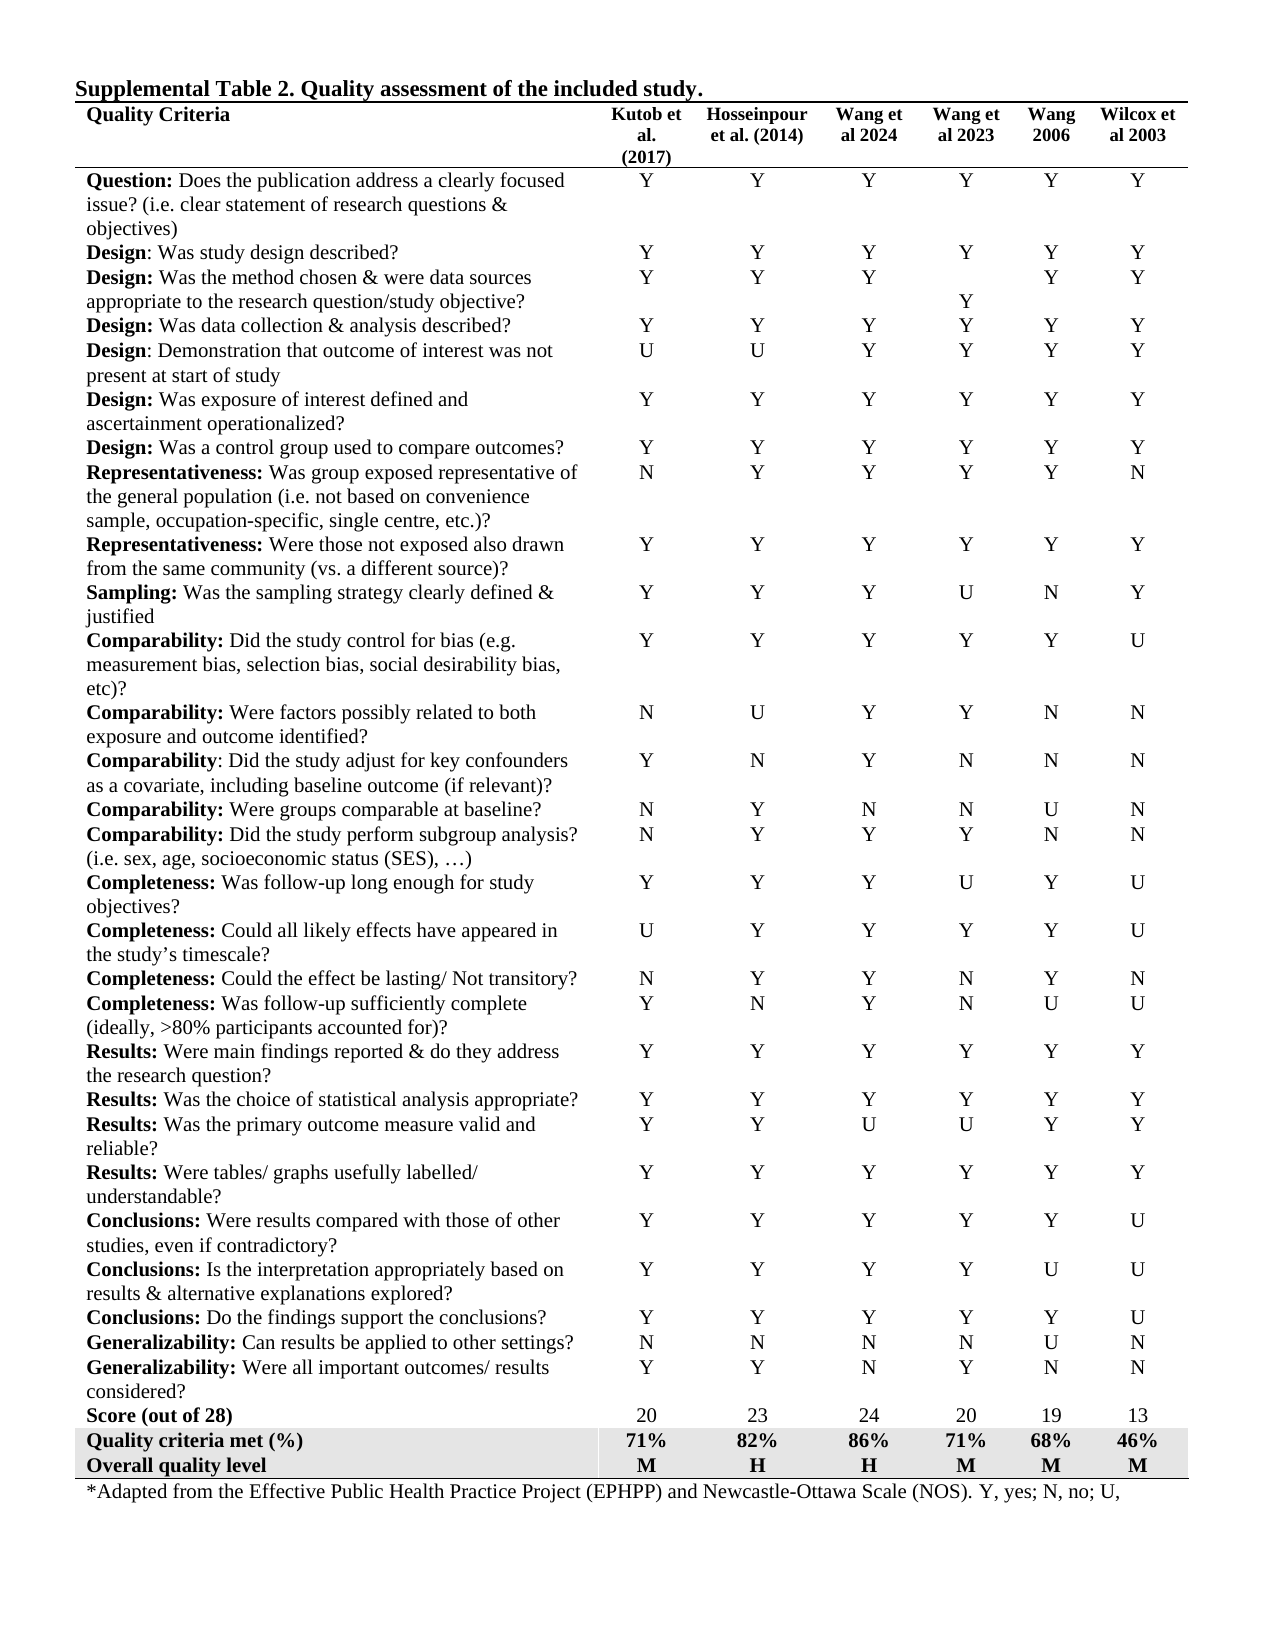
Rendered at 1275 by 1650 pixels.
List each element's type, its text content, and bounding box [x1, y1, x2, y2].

table_cell Y [1015, 387, 1087, 435]
table_cell Y [917, 1257, 1015, 1305]
table_cell M [1087, 1453, 1188, 1478]
table_cell Design: Was study design described? [75, 240, 598, 265]
table_cell Y [694, 460, 821, 532]
table_cell U [1087, 918, 1188, 966]
table_cell Y [694, 1209, 821, 1257]
table_cell N [1087, 1330, 1188, 1355]
table_cell U [599, 339, 694, 387]
table_cell Y [694, 1257, 821, 1305]
table_cell Comparability: Were factors possibly related to both exposure and outcome identified? [75, 700, 598, 748]
table_cell Score (out of 28) [75, 1403, 598, 1428]
table_cell U [599, 918, 694, 966]
table_header Wang 2006 [1015, 103, 1087, 167]
table_cell Y [694, 1039, 821, 1087]
table_cell Y [694, 1355, 821, 1403]
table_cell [75, 1479, 1189, 1503]
table_cell 46% [1087, 1428, 1188, 1453]
table_cell N [1087, 749, 1188, 797]
table_cell Y [821, 1209, 917, 1257]
table_cell Y [694, 265, 821, 313]
table_cell Y [917, 628, 1015, 700]
table_cell N [1087, 822, 1188, 870]
table_cell Conclusions: Do the findings support the conclusions? [75, 1305, 598, 1330]
table_cell Y [1087, 387, 1188, 435]
table_cell Y [599, 1209, 694, 1257]
table_cell Y [821, 628, 917, 700]
table_cell Y [917, 700, 1015, 748]
table_cell Y [1015, 339, 1087, 387]
table_cell H [694, 1453, 821, 1478]
table_cell N [1015, 700, 1087, 748]
table_cell N [917, 966, 1015, 991]
table_cell Representativeness: Was group exposed representative of the general population (i.e. not based on convenience sample, occupation-specific, single centre, etc.)? [75, 460, 598, 532]
table_cell Question: Does the publication address a clearly focused issue? (i.e. clear statement of research questions & objectives) [75, 168, 598, 240]
table_cell Y [1015, 628, 1087, 700]
table_cell Quality criteria met (%) [75, 1428, 598, 1453]
table_cell 24 [821, 1403, 917, 1428]
table_cell N [599, 460, 694, 532]
table_cell 86% [821, 1428, 917, 1453]
table_cell Y [821, 700, 917, 748]
table_cell U [1087, 628, 1188, 700]
table_header Quality Criteria [75, 103, 598, 167]
table_cell Y [599, 1355, 694, 1403]
table_cell Results: Were tables/ graphs usefully labelled/ understandable? [75, 1160, 598, 1208]
table_cell N [821, 1355, 917, 1403]
table_cell N [599, 966, 694, 991]
table_cell Y [1015, 1087, 1087, 1112]
table_cell N [599, 797, 694, 822]
table_cell Representativeness: Were those not exposed also drawn from the same community (vs. a different source)? [75, 532, 598, 580]
table_cell U [1087, 1305, 1188, 1330]
table_cell Y [1087, 265, 1188, 313]
table_cell Y [821, 1305, 917, 1330]
table_cell Y [917, 339, 1015, 387]
table_cell Completeness: Could the effect be lasting/ Not transitory? [75, 966, 598, 991]
table_cell Y [599, 580, 694, 628]
table_cell N [917, 1330, 1015, 1355]
table_cell Y [1015, 1112, 1087, 1160]
table_cell Y [599, 1160, 694, 1208]
table_cell Y [821, 240, 917, 265]
table_cell Y [1087, 532, 1188, 580]
table_cell Generalizability: Were all important outcomes/ results considered? [75, 1355, 598, 1403]
table_cell Y [917, 387, 1015, 435]
table_cell Y [917, 435, 1015, 460]
table_cell Y [599, 168, 694, 240]
table_cell N [694, 749, 821, 797]
table_cell 20 [599, 1403, 694, 1428]
table_cell 19 [1015, 1403, 1087, 1428]
table_cell Y [917, 1087, 1015, 1112]
table_cell Y [599, 265, 694, 313]
table_cell U [821, 1112, 917, 1160]
table_cell Design: Was data collection & analysis described? [75, 314, 598, 338]
table_cell Y [599, 314, 694, 338]
table_cell Y [821, 460, 917, 532]
table_cell N [1015, 749, 1087, 797]
table_cell Y [599, 1039, 694, 1087]
table_cell Completeness: Was follow-up long enough for study objectives? [75, 870, 598, 918]
table_cell Y [821, 1087, 917, 1112]
table_cell Y [694, 387, 821, 435]
table_cell U [1015, 1330, 1087, 1355]
table_cell Y [821, 1039, 917, 1087]
table_cell Y [599, 1305, 694, 1330]
table_cell Y [1087, 435, 1188, 460]
table_cell Y [694, 435, 821, 460]
table_cell N [1087, 797, 1188, 822]
table_cell Y [821, 870, 917, 918]
table_cell Y [917, 314, 1015, 338]
table_cell Y [599, 387, 694, 435]
table_cell Results: Were main findings reported & do they address the research question? [75, 1039, 598, 1087]
table_cell Y [917, 532, 1015, 580]
table_cell N [599, 822, 694, 870]
table_cell Y [917, 1305, 1015, 1330]
table_cell Y [821, 532, 917, 580]
table_cell Y [599, 1257, 694, 1305]
table_cell Y [694, 1087, 821, 1112]
table_cell 82% [694, 1428, 821, 1453]
table_cell M [917, 1453, 1015, 1478]
table_cell 23 [694, 1403, 821, 1428]
table_cell Y [1087, 168, 1188, 240]
table_cell Y [599, 628, 694, 700]
table_cell Y [1015, 314, 1087, 338]
table_cell Y [1087, 1112, 1188, 1160]
table_cell U [1015, 1257, 1087, 1305]
table_cell Y [821, 918, 917, 966]
table_cell Completeness: Was follow-up sufficiently complete (ideally, >80% participants accounted for)? [75, 991, 598, 1039]
table_cell Y [1087, 314, 1188, 338]
table_cell Y [599, 435, 694, 460]
table_cell Y [1087, 1039, 1188, 1087]
table_cell Y [917, 1039, 1015, 1087]
table_cell Y [1015, 1160, 1087, 1208]
table_cell Overall quality level [75, 1453, 598, 1478]
table_cell Y [694, 1305, 821, 1330]
table_cell Y [694, 797, 821, 822]
table_cell Conclusions: Were results compared with those of other studies, even if contradictory? [75, 1209, 598, 1257]
table_cell Y [694, 240, 821, 265]
table_cell N [1087, 1355, 1188, 1403]
table_cell Y [694, 966, 821, 991]
table_cell Y [694, 1112, 821, 1160]
table_cell M [599, 1453, 694, 1478]
table_cell Y [599, 1087, 694, 1112]
table_cell N [821, 1330, 917, 1355]
table_cell N [694, 1330, 821, 1355]
table_cell U [1087, 1257, 1188, 1305]
table_cell Y [694, 822, 821, 870]
table_header Kutob et al. (2017) [599, 103, 694, 167]
table_cell 20 [917, 1403, 1015, 1428]
table_cell Y [821, 168, 917, 240]
table_cell Design: Was a control group used to compare outcomes? [75, 435, 598, 460]
table_cell N [917, 991, 1015, 1039]
table_cell Results: Was the choice of statistical analysis appropriate? [75, 1087, 598, 1112]
table_cell Y [917, 1209, 1015, 1257]
table_header Wang et al 2023 [917, 103, 1015, 167]
table_cell Y [917, 1355, 1015, 1403]
table_cell Y [1015, 240, 1087, 265]
table_cell Y [917, 918, 1015, 966]
table_cell Y [917, 265, 1015, 313]
table_cell Y [599, 532, 694, 580]
table_cell Y [917, 1160, 1015, 1208]
table_cell U [1087, 991, 1188, 1039]
table_cell Y [917, 240, 1015, 265]
table_cell Y [821, 822, 917, 870]
table_cell Y [821, 387, 917, 435]
table_cell Y [694, 628, 821, 700]
table_cell Comparability: Did the study perform subgroup analysis? (i.e. sex, age, socioeconomic status (SES), …) [75, 822, 598, 870]
table_cell Y [694, 314, 821, 338]
table_cell Comparability: Were groups comparable at baseline? [75, 797, 598, 822]
table_cell Design: Demonstration that outcome of interest was not present at start of study [75, 339, 598, 387]
table_cell Y [599, 240, 694, 265]
table_cell Y [1015, 966, 1087, 991]
table_cell Y [1015, 460, 1087, 532]
table_cell Y [694, 580, 821, 628]
table_cell Y [1087, 240, 1188, 265]
table_cell U [694, 339, 821, 387]
table_cell Y [821, 314, 917, 338]
table_cell N [917, 797, 1015, 822]
table_cell Y [1015, 168, 1087, 240]
table_cell Y [821, 580, 917, 628]
table_cell 71% [917, 1428, 1015, 1453]
table_cell Y [694, 1160, 821, 1208]
table_cell Y [1015, 1209, 1087, 1257]
table_cell N [917, 749, 1015, 797]
table_cell H [821, 1453, 917, 1478]
table_cell U [917, 870, 1015, 918]
table_cell U [1087, 1209, 1188, 1257]
table_cell Y [821, 749, 917, 797]
table_cell Y [599, 1112, 694, 1160]
table_cell U [1015, 797, 1087, 822]
table_cell Y [1015, 265, 1087, 313]
table_cell Y [694, 918, 821, 966]
table_cell Y [599, 870, 694, 918]
table_cell U [1015, 991, 1087, 1039]
table_cell Y [694, 532, 821, 580]
table_cell Y [917, 822, 1015, 870]
table_cell Conclusions: Is the interpretation appropriately based on results & alternative explanations explored? [75, 1257, 598, 1305]
table_cell Y [1015, 1305, 1087, 1330]
table_cell Y [599, 991, 694, 1039]
table_cell Y [1087, 580, 1188, 628]
table_cell Y [1087, 1160, 1188, 1208]
table_cell Y [1087, 1087, 1188, 1112]
table_cell N [1015, 580, 1087, 628]
table_cell U [694, 700, 821, 748]
table_cell Y [1015, 918, 1087, 966]
table_cell N [599, 1330, 694, 1355]
table_cell Y [821, 991, 917, 1039]
table_cell Results: Was the primary outcome measure valid and reliable? [75, 1112, 598, 1160]
table_cell 68% [1015, 1428, 1087, 1453]
table_cell N [1015, 822, 1087, 870]
table_header Hosseinpour et al. (2014) [694, 103, 821, 167]
table_header Wilcox et al 2003 [1087, 103, 1188, 167]
table_cell Comparability: Did the study control for bias (e.g. measurement bias, selection bias, social desirability bias, etc)? [75, 628, 598, 700]
table_cell N [1087, 966, 1188, 991]
table_cell Y [599, 749, 694, 797]
table_cell 13 [1087, 1403, 1188, 1428]
table_cell Y [821, 339, 917, 387]
table_cell Y [821, 1257, 917, 1305]
table_cell Y [694, 870, 821, 918]
table_cell M [1015, 1453, 1087, 1478]
table_cell Y [917, 168, 1015, 240]
table_cell N [821, 797, 917, 822]
table_cell N [1015, 1355, 1087, 1403]
table_cell Y [694, 168, 821, 240]
table_cell U [917, 1112, 1015, 1160]
table_cell Y [1015, 870, 1087, 918]
table_cell Y [1015, 435, 1087, 460]
table_cell Generalizability: Can results be applied to other settings? [75, 1330, 598, 1355]
table_cell Y [917, 460, 1015, 532]
table_cell Design: Was exposure of interest defined and ascertainment operationalized? [75, 387, 598, 435]
table_cell Completeness: Could all likely effects have appeared in the study’s timescale? [75, 918, 598, 966]
table_cell Sampling: Was the sampling strategy clearly defined & justified [75, 580, 598, 628]
table_cell Y [821, 265, 917, 313]
table_cell N [1087, 460, 1188, 532]
table_cell Y [1087, 339, 1188, 387]
table_cell N [694, 991, 821, 1039]
table_cell Comparability: Did the study adjust for key confounders as a covariate, including baseline outcome (if relevant)? [75, 749, 598, 797]
table_cell 71% [599, 1428, 694, 1453]
table_cell Y [821, 1160, 917, 1208]
text Supplemental Table 2. Quality assessment of the included study. [75, 75, 1200, 101]
table_cell Y [821, 435, 917, 460]
table_cell Y [1015, 1039, 1087, 1087]
table_header Wang et al 2024 [821, 103, 917, 167]
table_cell N [599, 700, 694, 748]
table_cell Design: Was the method chosen & were data sources appropriate to the research question/study objective? [75, 265, 598, 313]
table_cell Y [1015, 532, 1087, 580]
table_cell N [1087, 700, 1188, 748]
table_cell Y [821, 966, 917, 991]
table_cell U [917, 580, 1015, 628]
table_cell U [1087, 870, 1188, 918]
